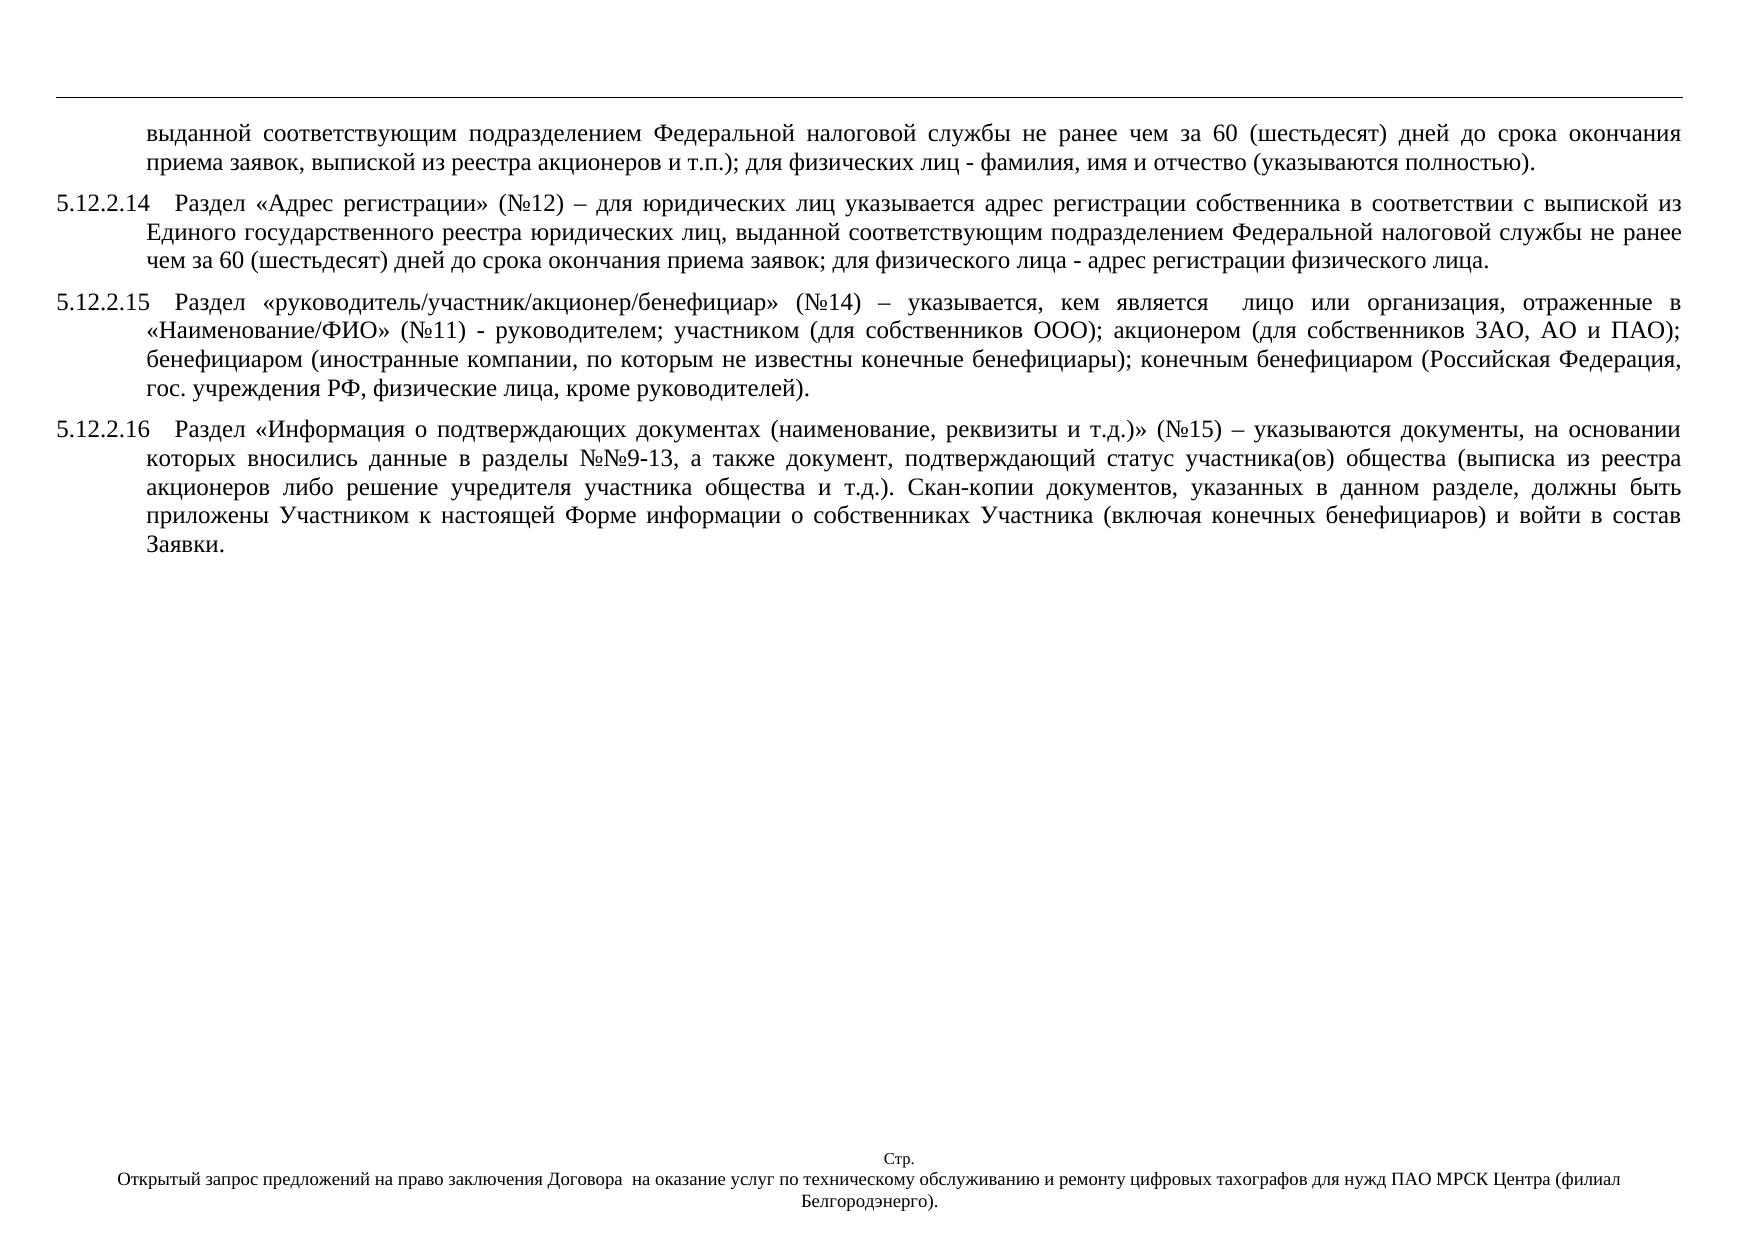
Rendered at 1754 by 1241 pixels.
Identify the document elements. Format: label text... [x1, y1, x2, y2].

list Раздел «Информация о подтверждающих документах (наименование, реквизиты и т.д.)» (№15) – указываются документы, на основании которых вносились данные в разделы №№9-13, а также документ, подтверждающий статус участника(ов) общества (выписка из реестра акционеров либо решение учредителя участника общества и т.д.). Скан-копии документов, указанных в данном разделе, должны быть приложены Участником к настоящей Форме информации о собственниках Участника (включая конечных бенефициаров) и войти в состав Заявки. [56, 414, 1683, 558]
list Раздел «Адрес регистрации» (№12) – для юридических лиц указывается адрес регистрации собственника в соответствии с выпиской из Единого государственного реестра юридических лиц, выданной соответствующим подразделением Федеральной налоговой службы не ранее чем за 60 (шестьдесят) дней до срока окончания приема заявок; для физического лица - адрес регистрации физического лица. [56, 188, 1683, 274]
list Раздел «руководитель/участник/акционер/бенефициар» (№14) – указывается, кем является лицо или организация, отраженные в «Наименование/ФИО» (№11) - руководителем; участником (для собственников ООО); акционером (для собственников ЗАО, АО и ПАО); бенефициаром (иностранные компании, по которым не известны конечные бенефициары); конечным бенефициаром (Российская Федерация, гос. учреждения РФ, физические лица, кроме руководителей). [56, 287, 1683, 402]
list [56, 118, 1683, 176]
